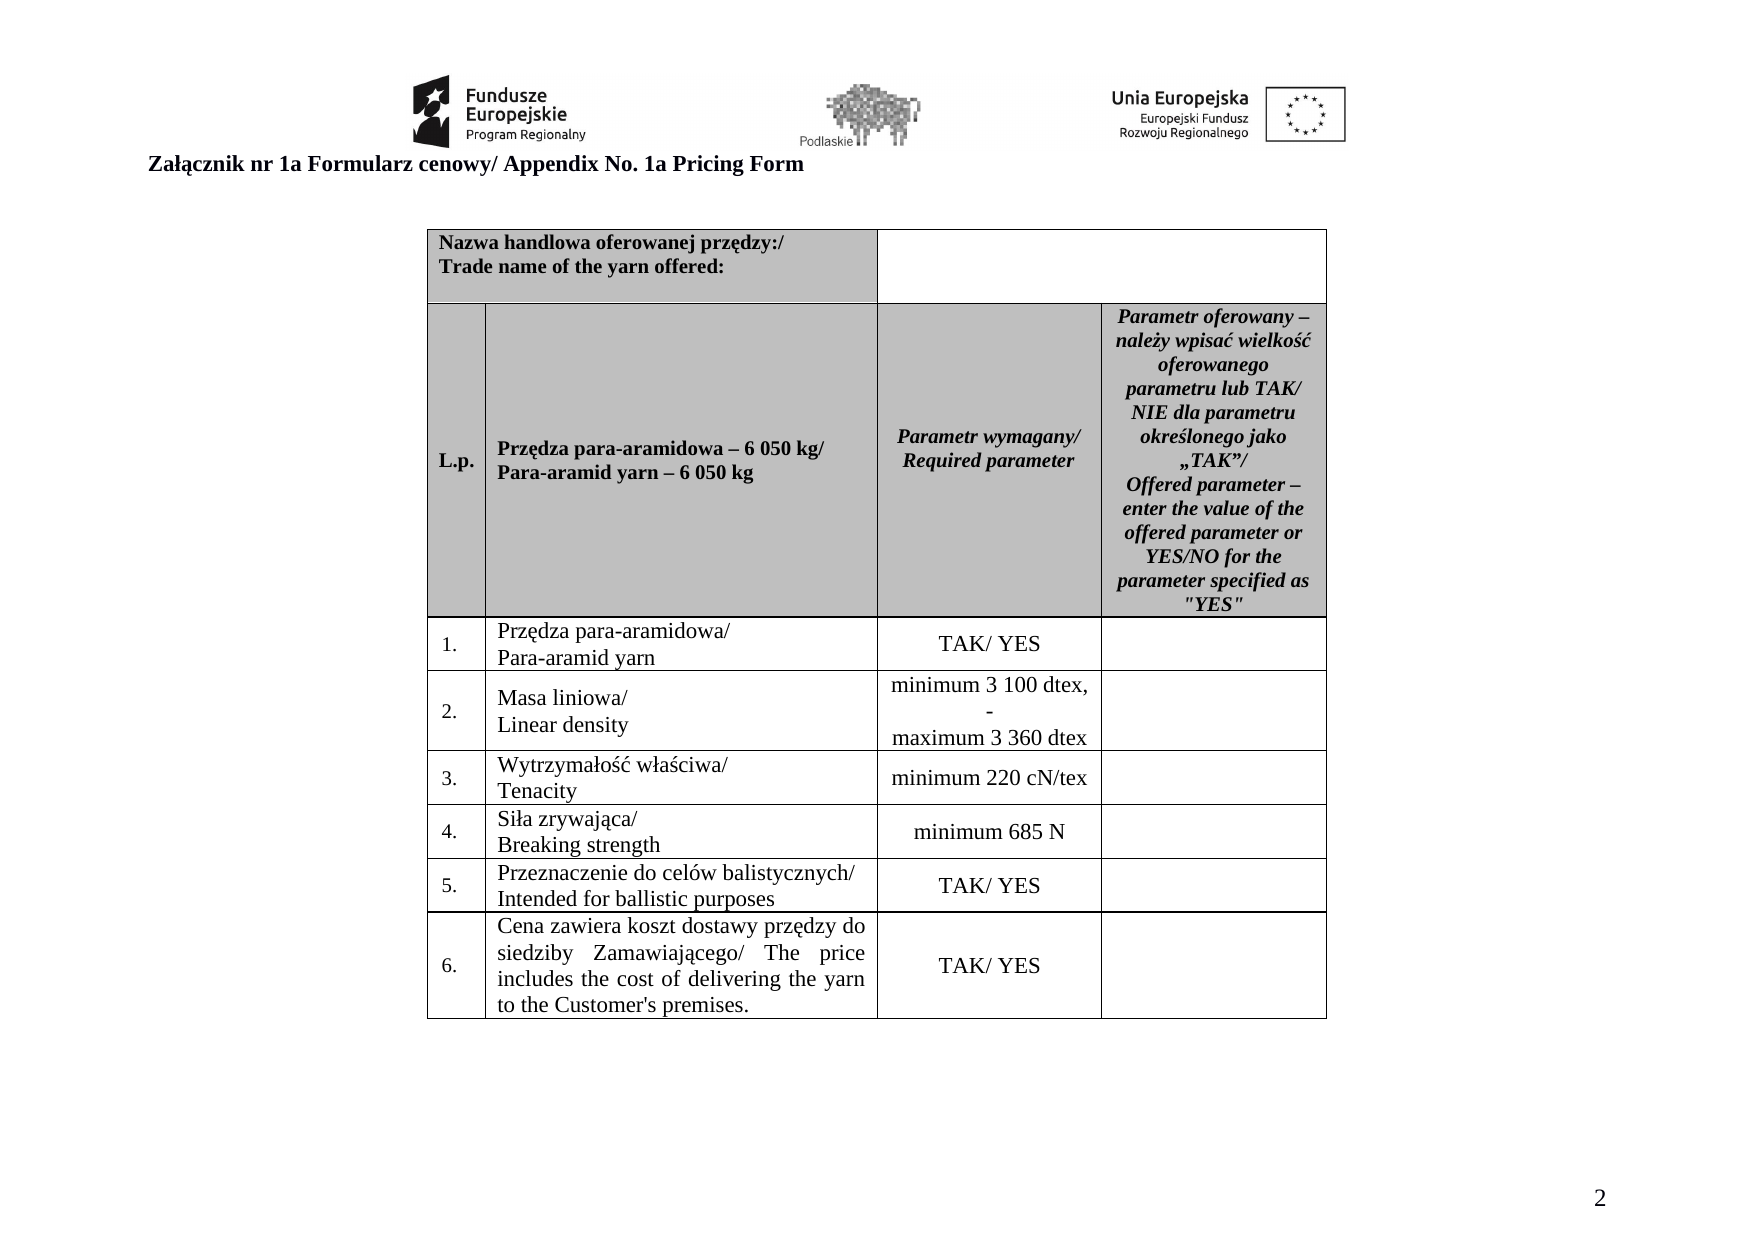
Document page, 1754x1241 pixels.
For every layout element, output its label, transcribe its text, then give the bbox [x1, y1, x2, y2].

table_cell [428, 913, 485, 1018]
table_cell [1102, 618, 1326, 670]
table_cell Przędza para-aramidowa – 6 050 kg/ Para-aramid yarn – 6 050 kg [486, 304, 877, 616]
table_cell minimum 685 N [878, 805, 1101, 858]
table_cell Masa liniowa/ Linear density [486, 671, 877, 750]
table_cell Przędza para-aramidowa/ Para-aramid yarn [486, 618, 877, 670]
table_cell L.p. [428, 304, 485, 616]
table_cell minimum 220 cN/tex [878, 751, 1101, 804]
table_cell Przeznaczenie do celów balistycznych/ Intended for ballistic purposes [486, 859, 877, 911]
table_cell [428, 805, 485, 858]
table_cell minimum 3 100 dtex, - maximum 3 360 dtex [878, 671, 1101, 750]
table_cell TAK/ YES [878, 618, 1101, 670]
table_cell [1102, 805, 1326, 858]
table_cell Siła zrywająca/ Breaking strength [486, 805, 877, 858]
table_cell [1102, 751, 1326, 804]
table_cell [1102, 913, 1326, 1018]
table_cell [428, 751, 485, 804]
table_cell Wytrzymałość właściwa/ Tenacity [486, 751, 877, 804]
table_cell Parametr wymagany/ Required parameter [878, 304, 1101, 616]
table_cell TAK/ YES [878, 859, 1101, 911]
table_cell [428, 859, 485, 911]
table_cell TAK/ YES [878, 913, 1101, 1018]
table_header [878, 230, 1326, 302]
table_cell [1102, 671, 1326, 750]
table_header Nazwa handlowa oferowanej przędzy:/ Trade name of the yarn offered: [428, 230, 877, 302]
table_cell [428, 618, 485, 670]
table_cell Cena zawiera koszt dostawy przędzy do siedziby Zamawiającego/ The price includes the cost of delivering the yarn to the Customer's premises. [486, 913, 877, 1018]
table_cell Parametr oferowany – należy wpisać wielkość oferowanego parametru lub TAK/ NIE dla parametru określonego jako „TAK”/ Offered parameter – enter the value of the offered parameter or YES/NO for the parameter specified as "YES" [1102, 304, 1326, 616]
picture [404, 73, 1350, 151]
text Załącznik nr 1a Formularz cenowy/ Appendix No. 1a Pricing Form [148, 150, 1606, 177]
table_cell [428, 671, 485, 750]
table_cell [1102, 859, 1326, 911]
